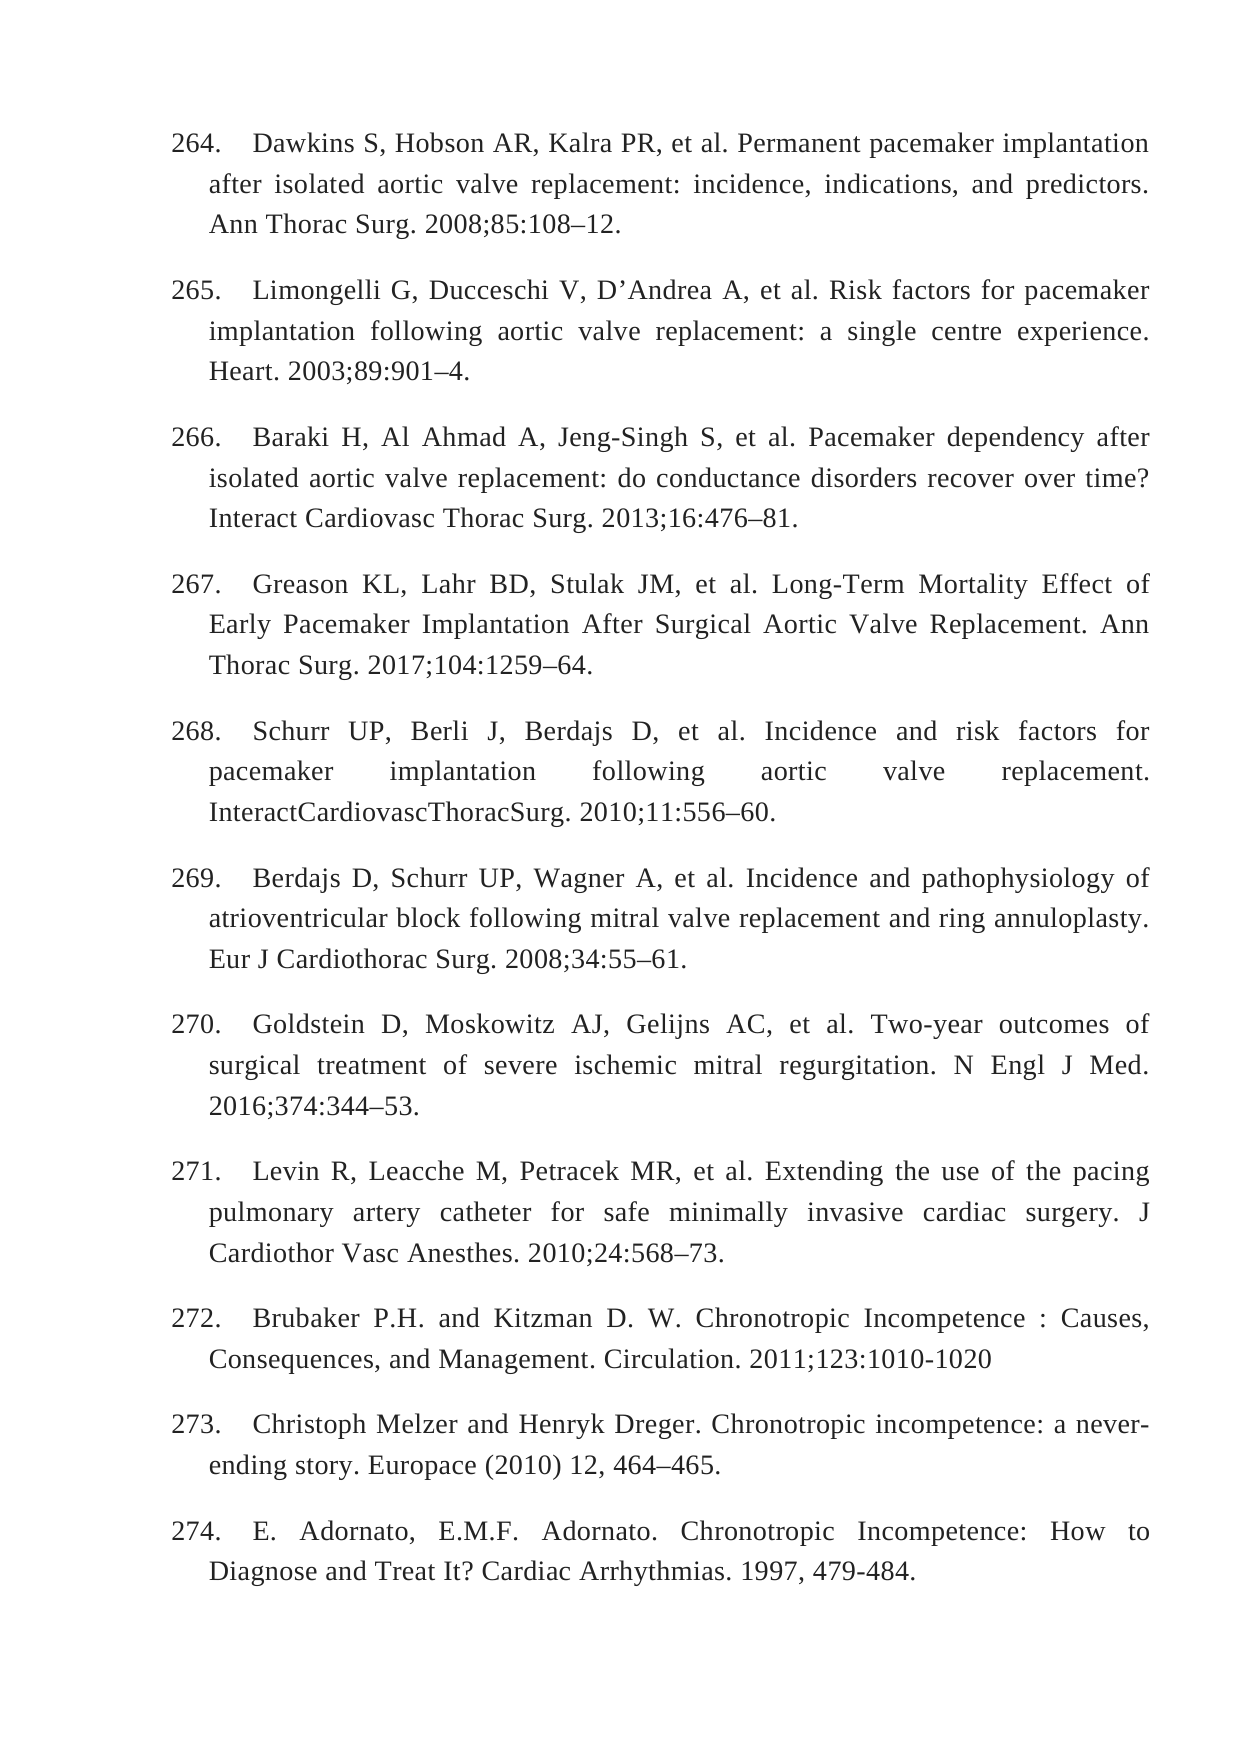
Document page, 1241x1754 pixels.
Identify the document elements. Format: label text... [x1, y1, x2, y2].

list Christoph Melzer and Henryk Dreger. Chronotropic incompetence: a never-ending story. Europace (2010) 12, 464–465. [171, 1399, 1152, 1481]
list Brubaker P.H. and Kitzman D. W. Chronotropic Incompetence : Causes, Consequences, and Management. Circulation. 2011;123:1010-1020 [171, 1293, 1152, 1374]
list Baraki H, Al Ahmad A, Jeng-Singh S, et al. Pacemaker dependency after isolated aortic valve replacement: do conductance disorders recover over time? Interact Cardiovasc Thorac Surg. 2013;16:476–81. [171, 412, 1152, 534]
list Greason KL, Lahr BD, Stulak JM, et al. Long-Term Mortality Effect of Early Pacemaker Implantation After Surgical Aortic Valve Replacement. Ann Thorac Surg. 2017;104:1259–64. [171, 559, 1152, 681]
list Goldstein D, Moskowitz AJ, Gelijns AC, et al. Two-year outcomes of surgical treatment of severe ischemic mitral regurgitation. N Engl J Med. 2016;374:344–53. [171, 999, 1152, 1121]
list Levin R, Leacche M, Petracek MR, et al. Extending the use of the pacing pulmonary artery catheter for safe minimally invasive cardiac surgery. J Cardiothor Vasc Anesthes. 2010;24:568–73. [171, 1146, 1152, 1268]
list Schurr UP, Berli J, Berdajs D, et al. Incidence and risk factors for pacemaker implantation following aortic valve replacement. InteractCardiovascThoracSurg. 2010;11:556–60. [171, 706, 1152, 827]
list Berdajs D, Schurr UP, Wagner A, et al. Incidence and pathophysiology of atrioventricular block following mitral valve replacement and ring annuloplasty. Eur J Cardiothorac Surg. 2008;34:55–61. [171, 852, 1152, 974]
list E. Adornato, E.M.F. Adornato. Chronotropic Incompetence: How to Diagnose and Treat It? Cardiac Arrhythmias. 1997, 479-484. [171, 1506, 1152, 1587]
